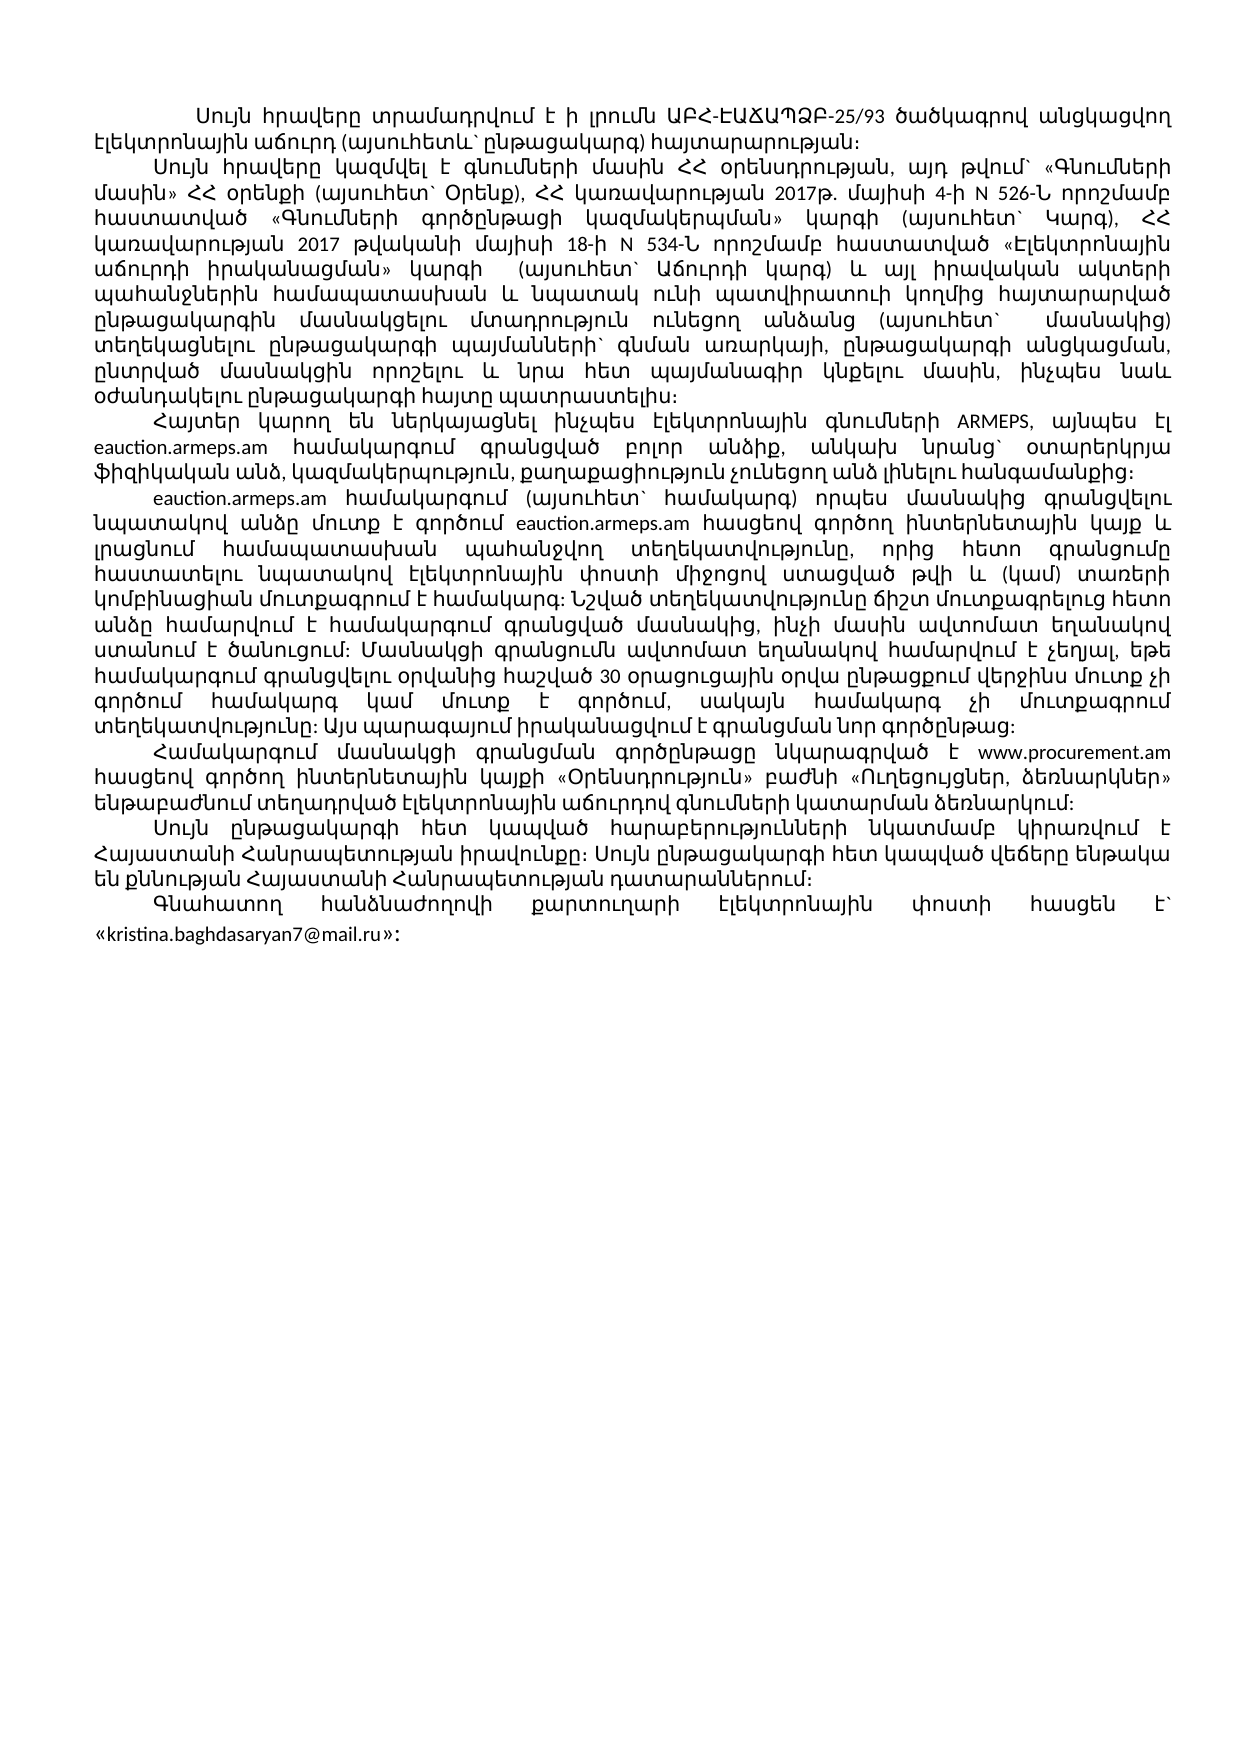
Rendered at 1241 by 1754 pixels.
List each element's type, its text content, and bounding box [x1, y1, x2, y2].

text Համակարգում մասնակցի գրանցման գործընթացը նկարագրված է www.procurement.am հասցեով գործող ինտերնետային կայքի «Օրենսդրություն» բաժնի «Ուղեցույցներ, ձեռնարկներ» ենթաբաժնում տեղադրված էլեկտրոնային աճուրդով գնումների կատարման ձեռնարկում: [94, 739, 1171, 815]
text Հայտեր կարող են ներկայացնել ինչպես էլեկտրոնային գնումների ARMEPS, այնպես էլ eauction.armeps.am համակարգում գրանցված բոլոր անձիք, անկախ նրանց` օտարերկրյա ֆիզիկական անձ, կազմակերպություն, քաղաքացիություն չունեցող անձ լինելու հանգամանքից։ [94, 409, 1171, 485]
text Գնահատող հանձնաժողովի քարտուղարի էլեկտրոնային փոստի հասցեն է` «kristina.baghdasaryan7@mail.ru»: [94, 892, 1171, 948]
text Սույն հրավերը կազմվել է գնումների մասին ՀՀ օրենսդրության, այդ թվում` «Գնումների մասին» ՀՀ օրենքի (այսուհետ` Օրենք), ՀՀ կառավարության 2017թ. մայիսի 4-ի N 526-Ն որոշմամբ հաստատված «Գնումների գործընթացի կազմակերպման» կարգի (այսուհետ` Կարգ), ՀՀ կառավարության 2017 թվականի մայիսի 18-ի N 534-Ն որոշմամբ հաստատված «Էլեկտրոնային աճուրդի իրականացման» կարգի (այսուհետ` Աճուրդի կարգ) և այլ իրավական ակտերի պահանջներին համապատասխան և նպատակ ունի պատվիրատուի կողմից հայտարարված ընթացակարգին մասնակցելու մտադրություն ունեցող անձանց (այսուհետ` մասնակից) տեղեկացնելու ընթացակարգի պայմանների` գնման առարկայի, ընթացակարգի անցկացման, ընտրված մասնակցին որոշելու և նրա հետ պայմանագիր կնքելու մասին, ինչպես նաև օժանդակելու ընթացակարգի հայտը պատրաստելիս։ [94, 154, 1171, 409]
text eauction.armeps.am համակարգում (այսուհետ` համակարգ) որպես մասնակից գրանցվելու նպատակով անձը մուտք է գործում eauction.armeps.am հասցեով գործող ինտերնետային կայք և լրացնում համապատասխան պահանջվող տեղեկատվությունը, որից հետո գրանցումը հաստատելու նպատակով էլեկտրոնային փոստի միջոցով ստացված թվի և (կամ) տառերի կոմբինացիան մուտքագրում է համակարգ: Նշված տեղեկատվությունը ճիշտ մուտքագրելուց հետո անձը համարվում է համակարգում գրանցված մասնակից, ինչի մասին ավտոմատ եղանակով ստանում է ծանուցում: Մասնակցի գրանցումն ավտոմատ եղանակով համարվում է չեղյալ, եթե համակարգում գրանցվելու օրվանից հաշված 30 օրացուցային օրվա ընթացքում վերջինս մուտք չի գործում համակարգ կամ մուտք է գործում, սակայն համակարգ չի մուտքագրում տեղեկատվությունը: Այս պարագայում իրականացվում է գրանցման նոր գործընթաց: [94, 485, 1171, 739]
text Սույն ընթացակարգի հետ կապված հարաբերությունների նկատմամբ կիրառվում է Հայաստանի Հանրապետության իրավունքը։ Սույն ընթացակարգի հետ կապված վեճերը ենթակա են քննության Հայաստանի Հանրապետության դատարաններում։ [94, 815, 1171, 892]
text Սույն հրավերը տրամադրվում է ի լրումն ԱԲՀ-ԷԱՃԱՊՁԲ-25/93 ծածկագրով անցկացվող էլեկտրոնային աճուրդ (այսուհետև` ընթացակարգ) հայտարարության։ [94, 104, 1171, 154]
